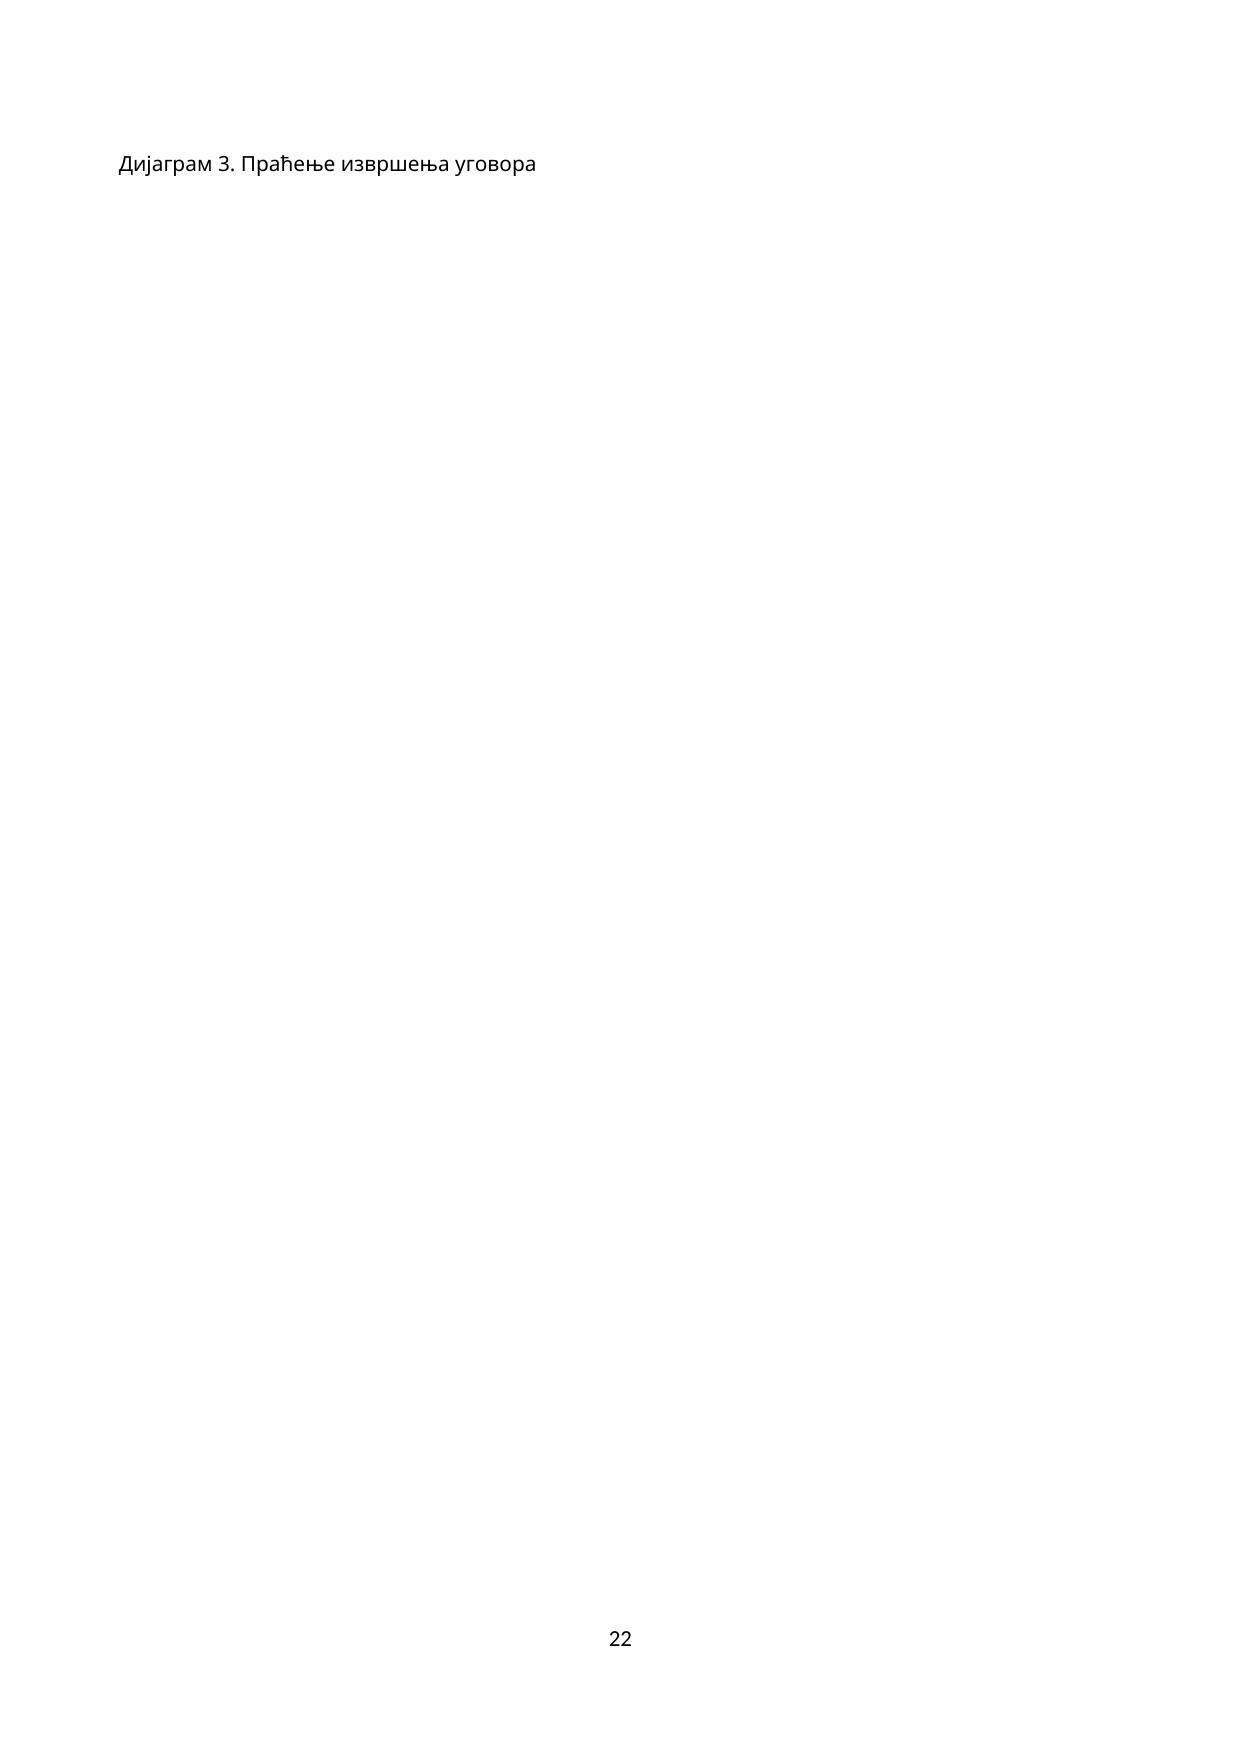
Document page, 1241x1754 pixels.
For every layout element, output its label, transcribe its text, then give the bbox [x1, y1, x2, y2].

text Дијаграм 3. Праћење извршења уговора [118, 150, 1122, 177]
